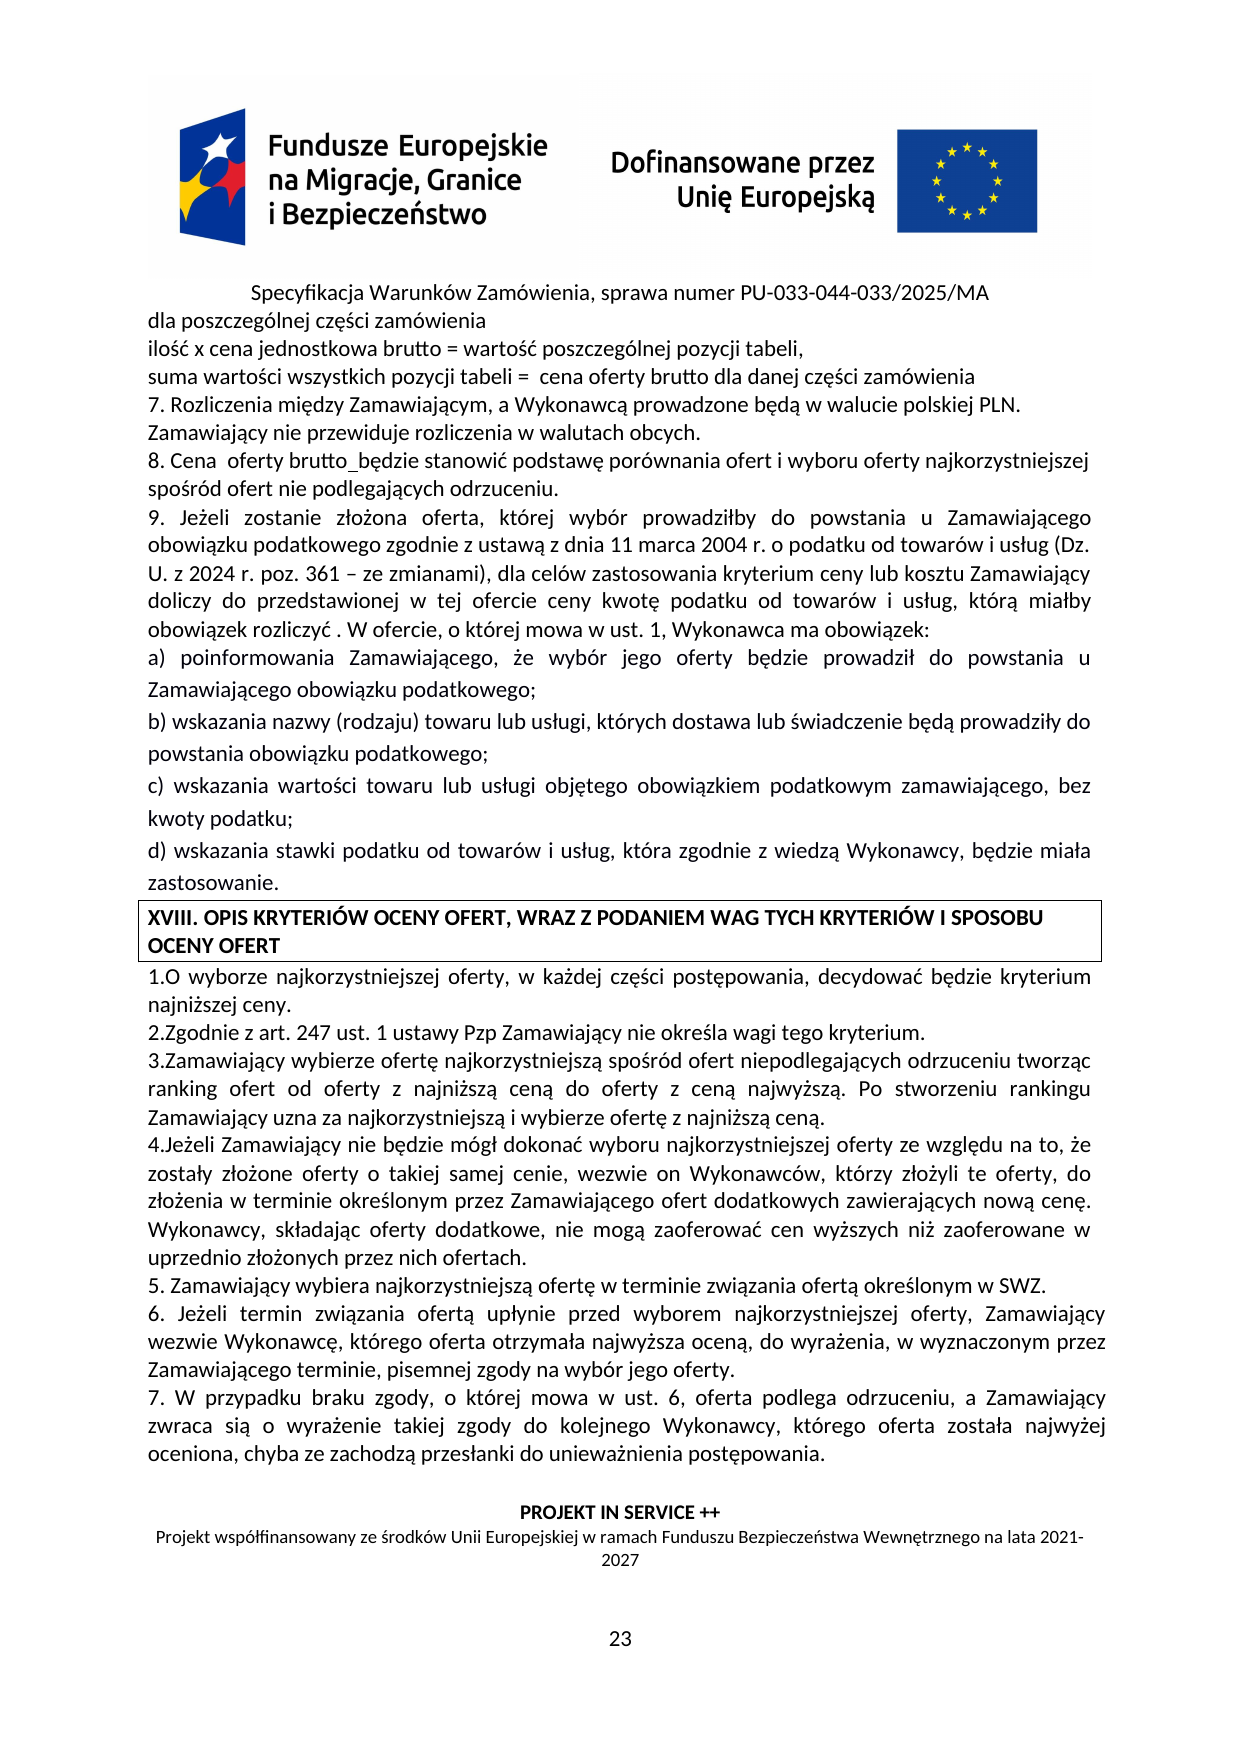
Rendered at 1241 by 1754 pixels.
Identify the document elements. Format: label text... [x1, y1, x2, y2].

text 5. Zamawiający wybiera najkorzystniejszą ofertę w terminie związania ofertą określonym w SWZ. [148, 1271, 1107, 1299]
text c) wskazania wartości towaru lub usługi objętego obowiązkiem podatkowym zamawiającego, bez kwoty podatku; [148, 771, 1093, 832]
text b) wskazania nazwy (rodzaju) towaru lub usługi, których dostawa lub świadczenie będą prowadziły do powstania obowiązku podatkowego; [148, 707, 1093, 767]
text 2.Zgodnie z art. 247 ust. 1 ustawy Pzp Zamawiający nie określa wagi tego kryterium. [148, 1018, 1093, 1047]
text 1.O wyborze najkorzystniejszej oferty, w każdej części postępowania, decydować będzie kryterium najniższej ceny. [148, 962, 1093, 1018]
text dla poszczególnej części zamówienia [148, 306, 1093, 334]
text d) wskazania stawki podatku od towarów i usług, która zgodnie z wiedzą Wykonawcy, będzie miała zastosowanie. [148, 836, 1093, 896]
text 3.Zamawiający wybierze ofertę najkorzystniejszą spośród ofert niepodlegających odrzuceniu tworząc ranking ofert od oferty z najniższą ceną do oferty z ceną najwyższą. Po stworzeniu rankingu Zamawiający uzna za najkorzystniejszą i wybierze ofertę z najniższą ceną. [148, 1047, 1093, 1131]
text ilość x cena jednostkowa brutto = wartość poszczególnej pozycji tabeli, [148, 334, 1093, 362]
text 8. Cena oferty brutto będzie stanowić podstawę porównania ofert i wyboru oferty najkorzystniejszej spośród ofert nie podlegających odrzuceniu. [148, 447, 1093, 503]
text 7. W przypadku braku zgody, o której mowa w ust. 6, oferta podlega odrzuceniu, a Zamawiający zwraca sią o wyrażenie takiej zgody do kolejnego Wykonawcy, którego oferta została najwyżej oceniona, chyba ze zachodzą przesłanki do unieważnienia postępowania. [148, 1383, 1107, 1467]
text a) poinformowania Zamawiającego, że wybór jego oferty będzie prowadził do powstania u Zamawiającego obowiązku podatkowego; [148, 643, 1093, 703]
text 4.Jeżeli Zamawiający nie będzie mógł dokonać wyboru najkorzystniejszej oferty ze względu na to, że zostały złożone oferty o takiej samej cenie, wezwie on Wykonawców, którzy złożyli te oferty, do złożenia w terminie określonym przez Zamawiającego ofert dodatkowych zawierających nową cenę. Wykonawcy, składając oferty dodatkowe, nie mogą zaoferować cen wyższych niż zaoferowane w uprzednio złożonych przez nich ofertach. [148, 1131, 1093, 1271]
text 7. Rozliczenia między Zamawiającym, a Wykonawcą prowadzone będą w walucie polskiej PLN. Zamawiający nie przewiduje rozliczenia w walutach obcych. [148, 391, 1093, 447]
text 6. Jeżeli termin związania ofertą upłynie przed wyborem najkorzystniejszej oferty, Zamawiający wezwie Wykonawcę, którego oferta otrzymała najwyższa oceną, do wyrażenia, w wyznaczonym przez Zamawiającego terminie, pisemnej zgody na wybór jego oferty. [148, 1299, 1107, 1383]
text XVIII. OPIS KRYTERIÓW OCENY OFERT, WRAZ Z PODANIEM WAG TYCH KRYTERIÓW I SPOSOBU OCENY OFERT [139, 901, 1101, 961]
text suma wartości wszystkich pozycji tabeli = cena oferty brutto dla danej części zamówienia [148, 362, 1093, 391]
picture [147, 73, 1093, 279]
text 9. Jeżeli zostanie złożona oferta, której wybór prowadziłby do powstania u Zamawiającego obowiązku podatkowego zgodnie z ustawą z dnia 11 marca 2004 r. o podatku od towarów i usług (Dz. U. z 2024 r. poz. 361 – ze zmianami), dla celów zastosowania kryterium ceny lub kosztu Zamawiający doliczy do przedstawionej w tej ofercie ceny kwotę podatku od towarów i usług, którą miałby obowiązek rozliczyć . W ofercie, o której mowa w ust. 1, Wykonawca ma obowiązek: [148, 503, 1093, 643]
